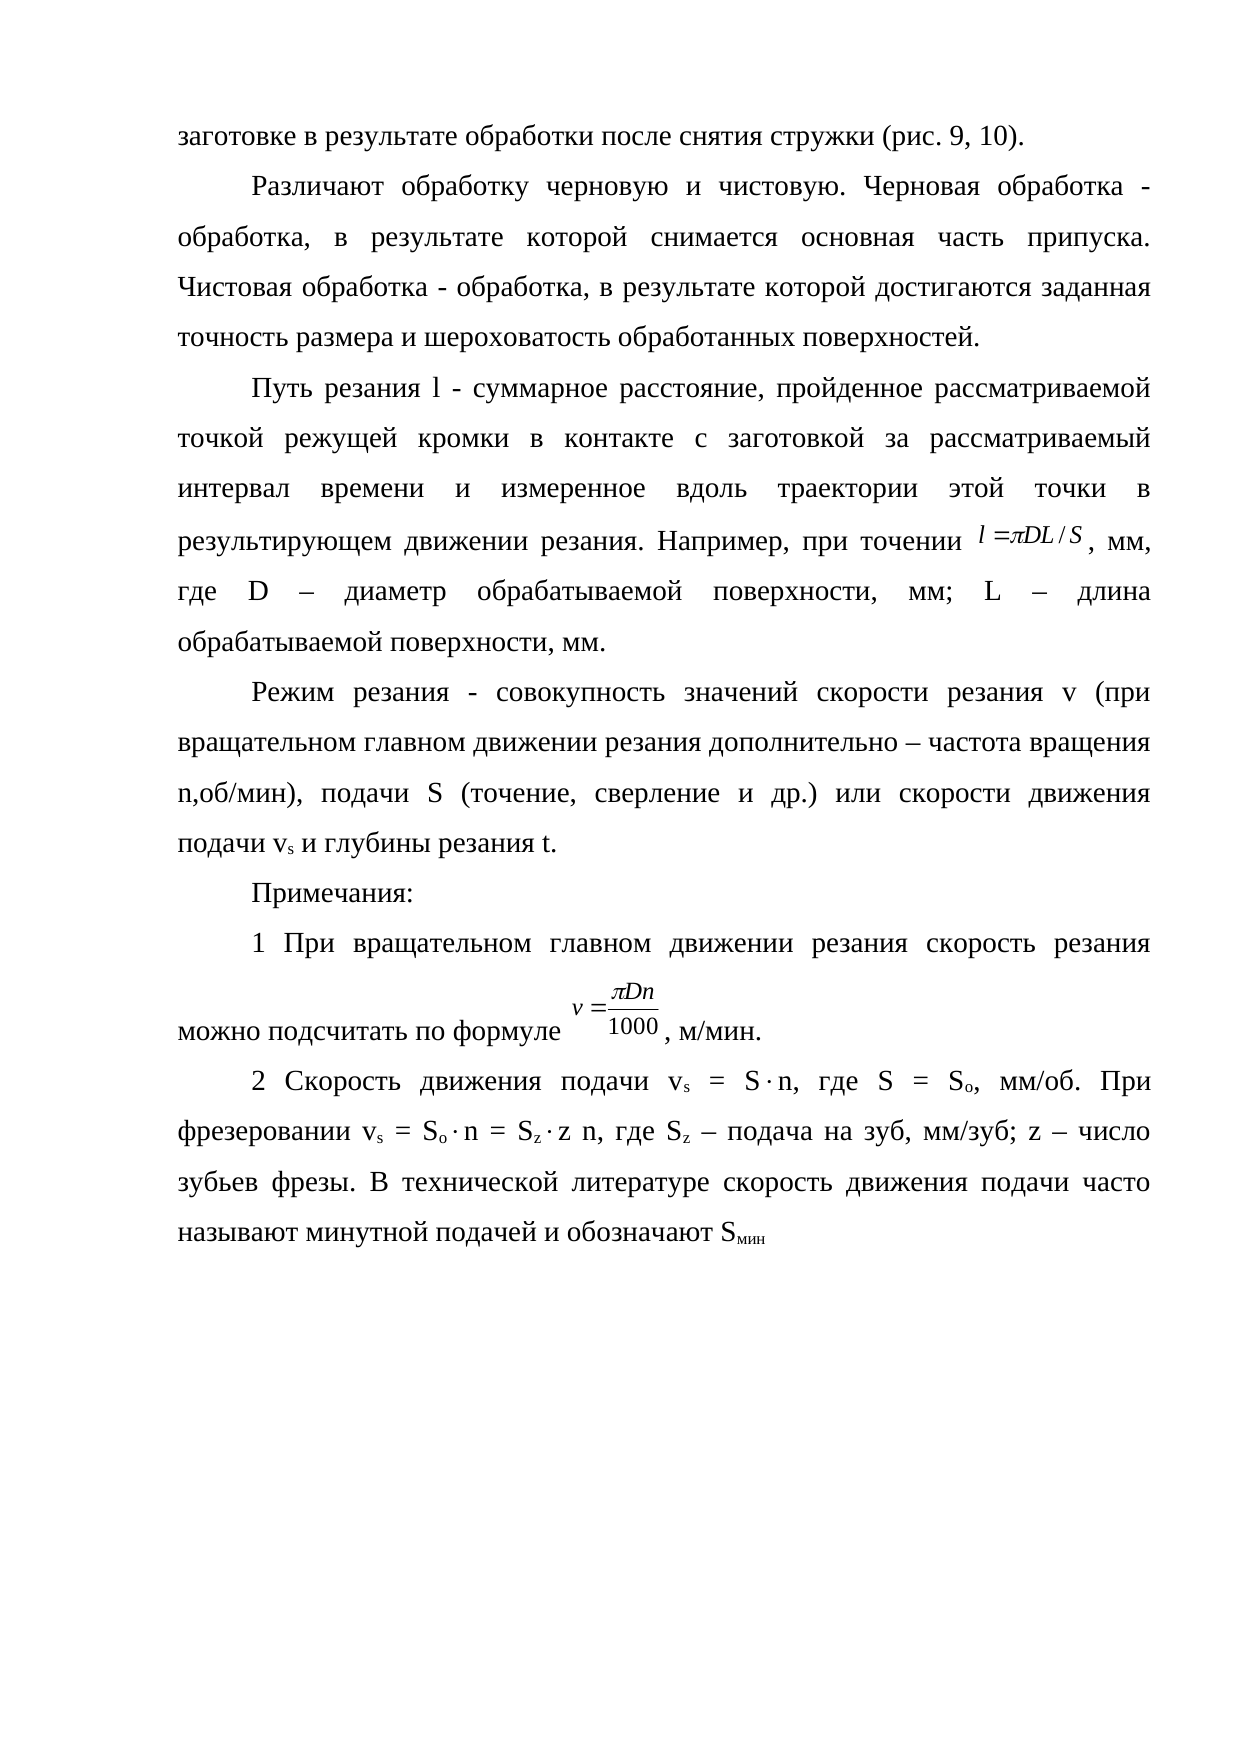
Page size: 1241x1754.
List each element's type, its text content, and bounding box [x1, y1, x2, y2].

text 1 При вращательном главном движении резания скорость резания можно подсчитать по формуле , м/мин. [177, 926, 1152, 1046]
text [177, 118, 1152, 152]
text Режим резания - совокупность значений скорости резания v (при вращательном главном движении резания дополнительно – частота вращения n,об/мин), подачи S (точение, сверление и др.) или скорости движения подачи vs и глубины резания t. [177, 674, 1152, 858]
text Путь резания l - суммарное расстояние, пройденное рассматриваемой точкой режущей кромки в контакте с заготовкой за рассматриваемый интервал времени и измеренное вдоль траектории этой точки в результирующем движении резания. Например, при точении , мм, где D – диаметр обрабатываемой поверхности, мм; L – длина обрабатываемой поверхности, мм. [177, 370, 1152, 657]
text Различают обработку черновую и чистовую. Черновая обработка - обработка, в результате которой снимается основная часть припуска. Чистовая обработка - обработка, в результате которой достигаются заданная точность размера и шероховатость обработанных поверхностей. [177, 168, 1152, 353]
text Примечания: [177, 875, 1152, 909]
text 2 Cкорость движения подачи vs = Sn, где S = Sо, мм/об. При фрезеровании vs = Sоn = Szz n, где Sz – подача на зуб, мм/зуб; z – число зубьев фрезы. В технической литературе скорость движения подачи часто называют минутной подачей и обозначают Sмин [177, 1063, 1152, 1248]
